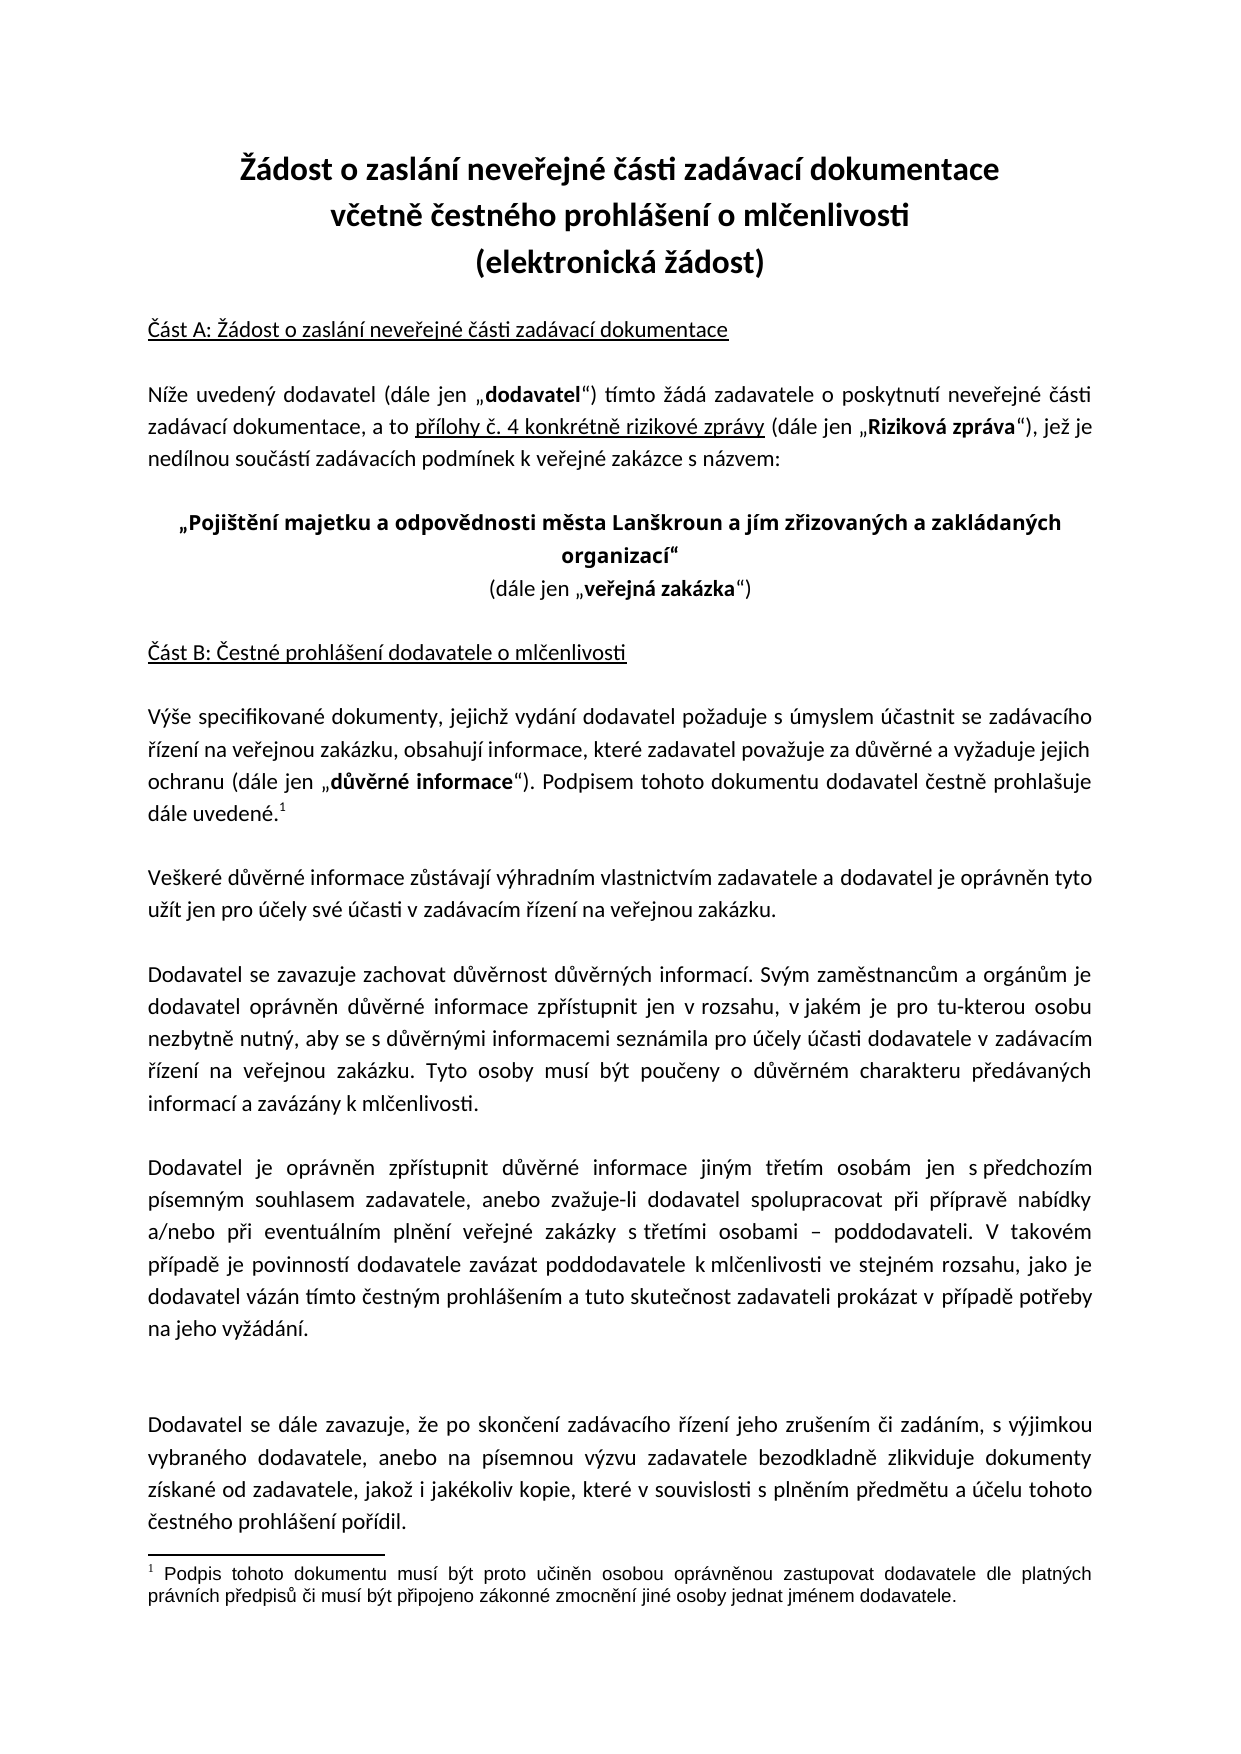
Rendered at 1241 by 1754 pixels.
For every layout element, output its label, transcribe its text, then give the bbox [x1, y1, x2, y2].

text Dodavatel je oprávněn zpřístupnit důvěrné informace jiným třetím osobám jen s předchozím písemným souhlasem zadavatele, anebo zvažuje-li dodavatel spolupracovat při přípravě nabídky a/nebo při eventuálním plnění veřejné zakázky s třetími osobami – poddodavateli. V takovém případě je povinností dodavatele zavázat poddodavatele k mlčenlivosti ve stejném rozsahu, jako je dodavatel vázán tímto čestným prohlášením a tuto skutečnost zadavateli prokázat v případě potřeby na jeho vyžádání. [148, 1153, 1093, 1342]
text Dodavatel se dále zavazuje, že po skončení zadávacího řízení jeho zrušením či zadáním, s výjimkou vybraného dodavatele, anebo na písemnou výzvu zadavatele bezodkladně zlikviduje dokumenty získané od zadavatele, jakož i jakékoliv kopie, které v souvislosti s plněním předmětu a účelu tohoto čestného prohlášení pořídil. [148, 1411, 1093, 1535]
text Část A: Žádost o zaslání neveřejné části zadávací dokumentace [148, 315, 1093, 343]
text (dále jen „veřejná zakázka“) [148, 574, 1093, 602]
text „Pojištění majetku a odpovědnosti města Lanškroun a jím zřizovaných a zakládaných organizací“ [148, 508, 1093, 569]
text Dodavatel se zavazuje zachovat důvěrnost důvěrných informací. Svým zaměstnancům a orgánům je dodavatel oprávněn důvěrné informace zpřístupnit jen v rozsahu, v jakém je pro tu-kterou osobu nezbytně nutný, aby se s důvěrnými informacemi seznámila pro účely účasti dodavatele v zadávacím řízení na veřejnou zakázku. Tyto osoby musí být poučeny o důvěrném charakteru předávaných informací a zavázány k mlčenlivosti. [148, 960, 1093, 1117]
text Níže uvedený dodavatel (dále jen „dodavatel“) tímto žádá zadavatele o poskytnutí neveřejné části zadávací dokumentace, a to přílohy č. 4 konkrétně rizikové zprávy (dále jen „Riziková zpráva“), jež je nedílnou součástí zadávacích podmínek k veřejné zakázce s názvem: [148, 380, 1093, 472]
text Část B: Čestné prohlášení dodavatele o mlčenlivosti [148, 638, 1093, 666]
text Veškeré důvěrné informace zůstávají výhradním vlastnictvím zadavatele a dodavatel je oprávněn tyto užít jen pro účely své účasti v zadávacím řízení na veřejnou zakázku. [148, 863, 1093, 924]
text (elektronická žádost) [148, 241, 1093, 282]
text Výše specifikované dokumenty, jejichž vydání dodavatel požaduje s úmyslem účastnit se zadávacího řízení na veřejnou zakázku, obsahují informace, které zadavatel považuje za důvěrné a vyžaduje jejich ochranu (dále jen „důvěrné informace“). Podpisem tohoto dokumentu dodavatel čestně prohlašuje dále uvedené. [148, 702, 1093, 827]
text Žádost o zaslání neveřejné části zadávací dokumentace včetně čestného prohlášení o mlčenlivosti [148, 148, 1093, 235]
